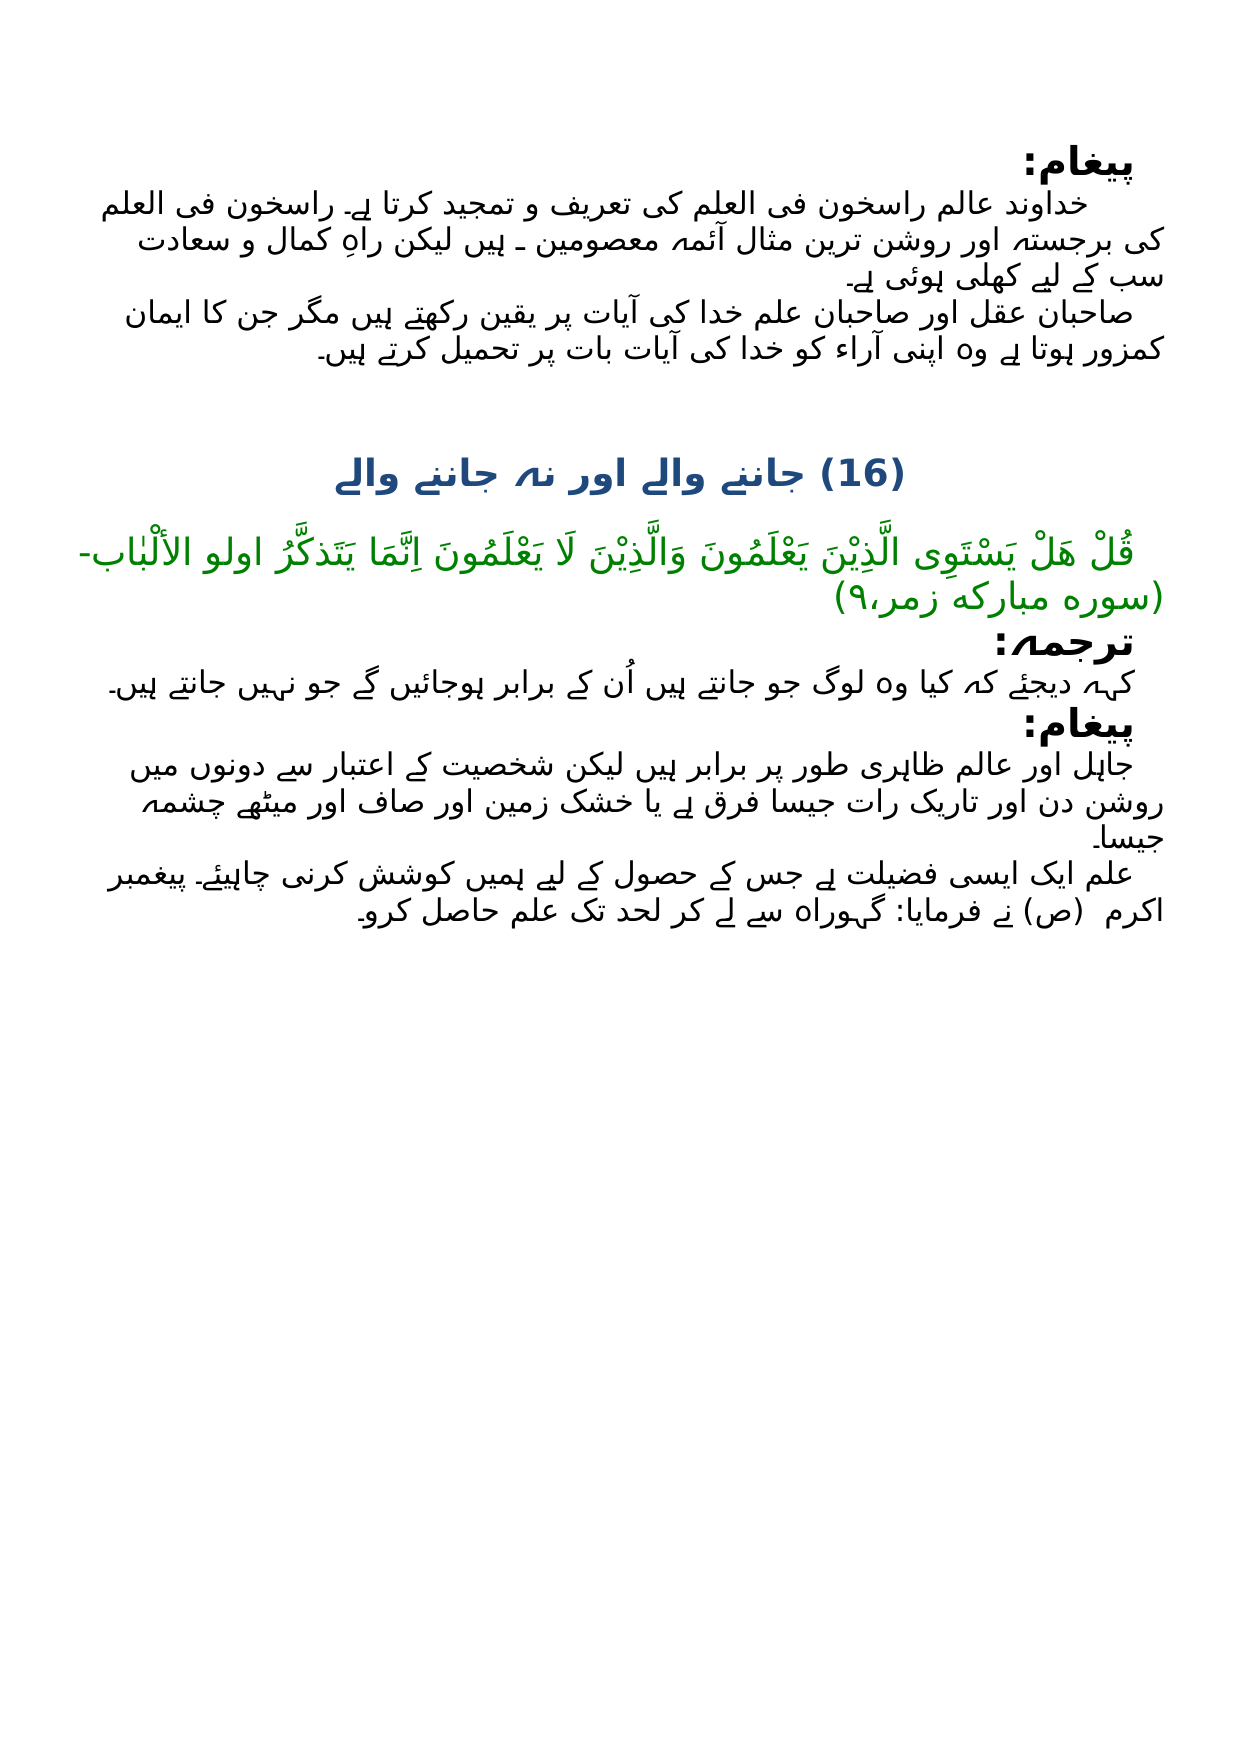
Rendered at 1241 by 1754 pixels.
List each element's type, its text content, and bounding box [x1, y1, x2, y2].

text ترجمہ: [75, 618, 1165, 664]
text پیغام: [75, 701, 1165, 747]
text علم ایک ایسی فضیلت ہے جس کے حصول کے لیے ہمیں کوشش کرنی چاہیئے۔ پیغمبر اکرم (ص) نے فرمایا: گہوراہ سے لے کر لحد تک علم حاصل کرو۔ [75, 856, 1165, 928]
text خداوند عالم راسخون فی العلم کی تعریف و تمجید کرتا ہے۔ راسخون فی العلم کی برجستہ اور روشن ترین مثال آئمہ معصومین ـ ہیں لیکن راہِ کمال و سعادت سب کے لیے کھلی ہوئی ہے۔ [75, 185, 1165, 294]
text صاحبان عقل اور صاحبان علم خدا کی آیات پر یقین رکھتے ہیں مگر جن کا ایمان کمزور ہوتا ہے وہ اپنی آراء کو خدا کی آیات بات پر تحمیل کرتے ہیں۔ [75, 294, 1165, 367]
text کہہ دیجئے کہ کیا وہ لوگ جو جانتے ہیں اُن کے برابر ہوجائیں گے جو نہیں جانتے ہیں۔ [75, 664, 1165, 701]
subtitle (16) جاننے والے اور نہ جاننے والے [75, 451, 1165, 495]
text جاہل اور عالم ظاہری طور پر برابر ہیں لیکن شخصیت کے اعتبار سے دونوں میں روشن دن اور تاریک رات جیسا فرق ہے یا خشک زمین اور صاف اور میٹھے چشمہ جیسا۔ [75, 747, 1165, 856]
text پیغام: [75, 139, 1165, 185]
text قُلْ هَلْ یَسْتَوِی الَّذِیْنَ یَعْلَمُونَ وَالَّذِیْنَ لَا یَعْلَمُونَ اِنَّمَا یَتَذکَّرُ اولو الألْبٰاب-(سوره مبارکه زمر،٩) [75, 531, 1165, 618]
